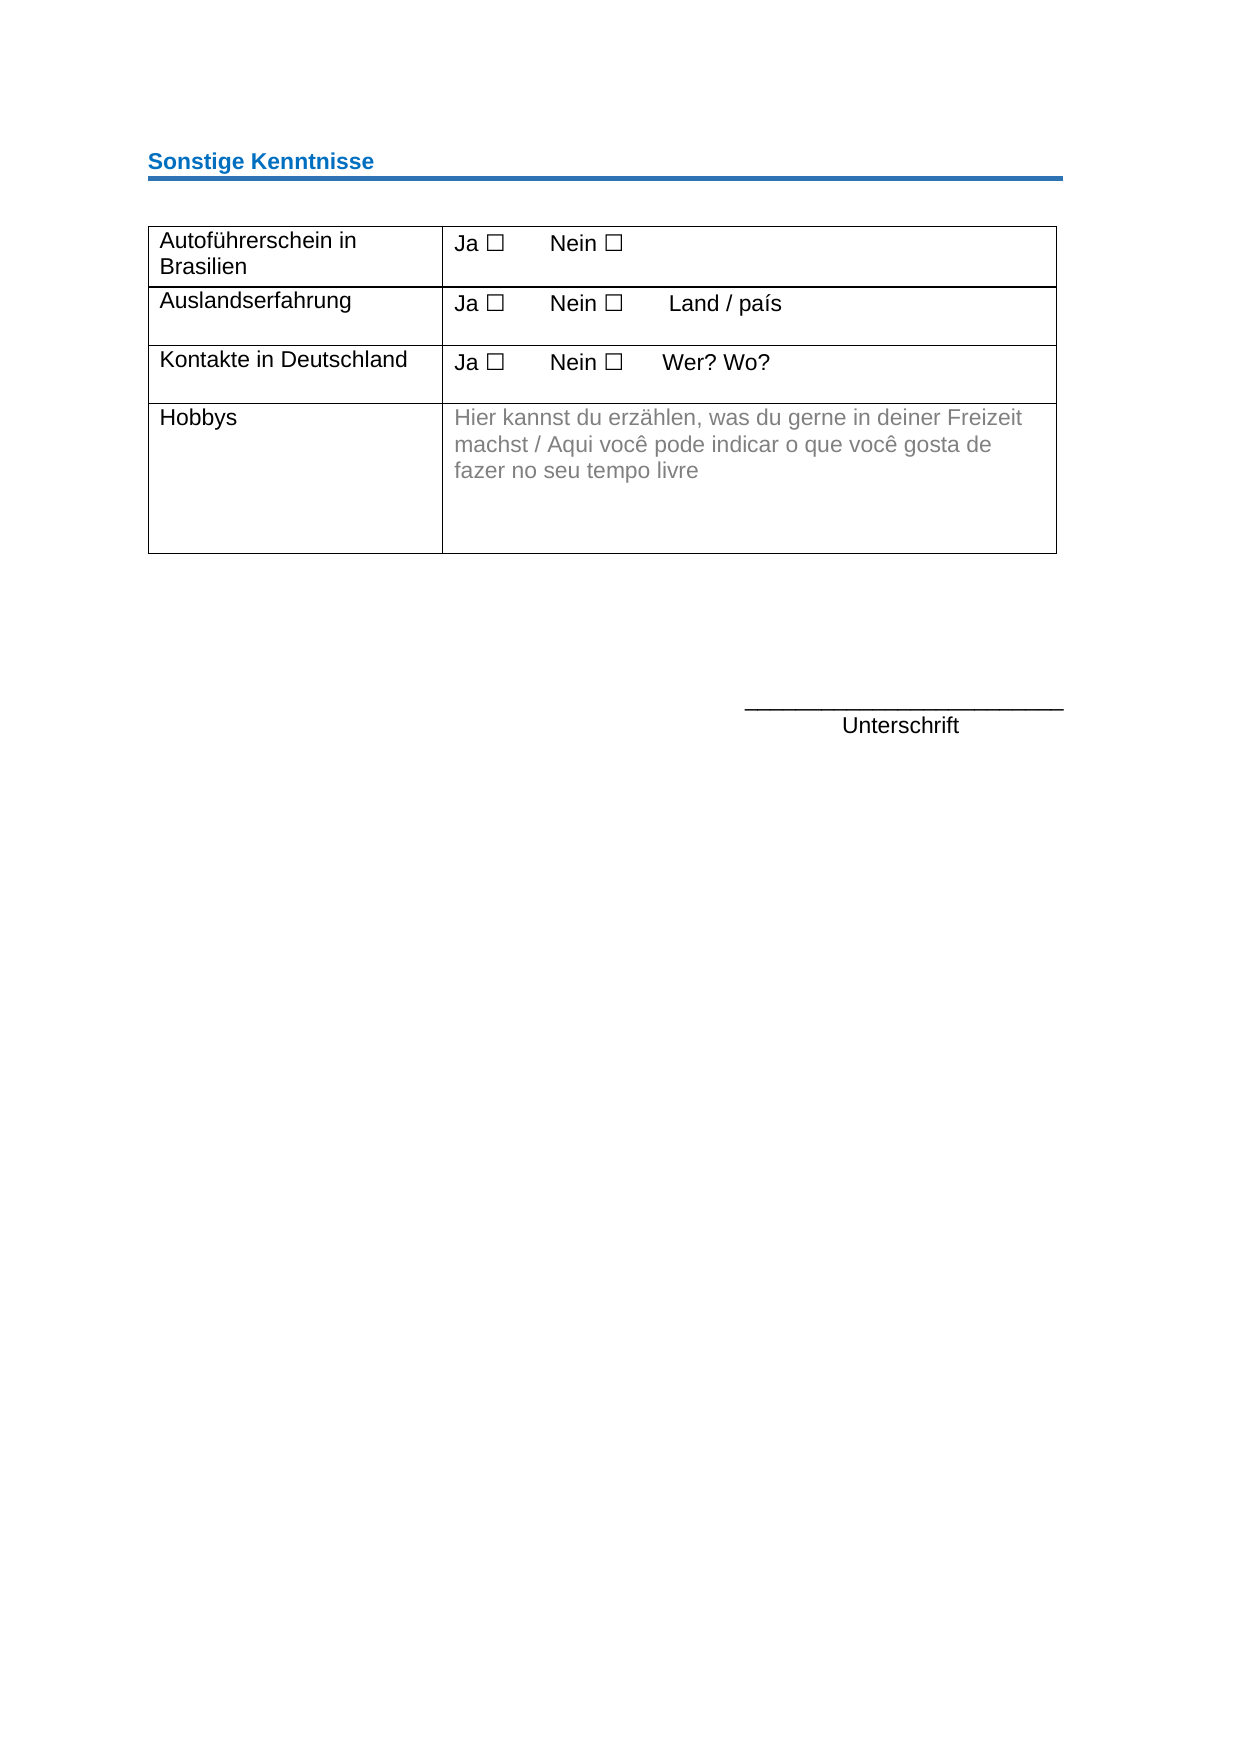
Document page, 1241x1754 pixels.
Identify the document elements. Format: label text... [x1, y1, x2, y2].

table_cell Ja Nein [443, 346, 1056, 403]
table_cell Hier kannst du erzählen, was du gerne in deiner Freizeit machst / Aqui você pode indicar o que você gosta de fazer no seu tempo livre [443, 404, 1056, 552]
text Sonstige Kenntnisse [148, 148, 1063, 176]
table_cell Auslandserfahrung [149, 288, 442, 345]
text Unterschrift [664, 712, 1063, 738]
table_cell Hobbys [149, 404, 442, 552]
table_header Ja Nein [443, 227, 1056, 286]
table_cell Kontakte in Deutschland [149, 346, 442, 403]
table_header Autoführerschein in Brasilien [149, 227, 442, 286]
table_cell Ja Nein [443, 288, 1056, 345]
text _________________________ [148, 685, 1063, 712]
